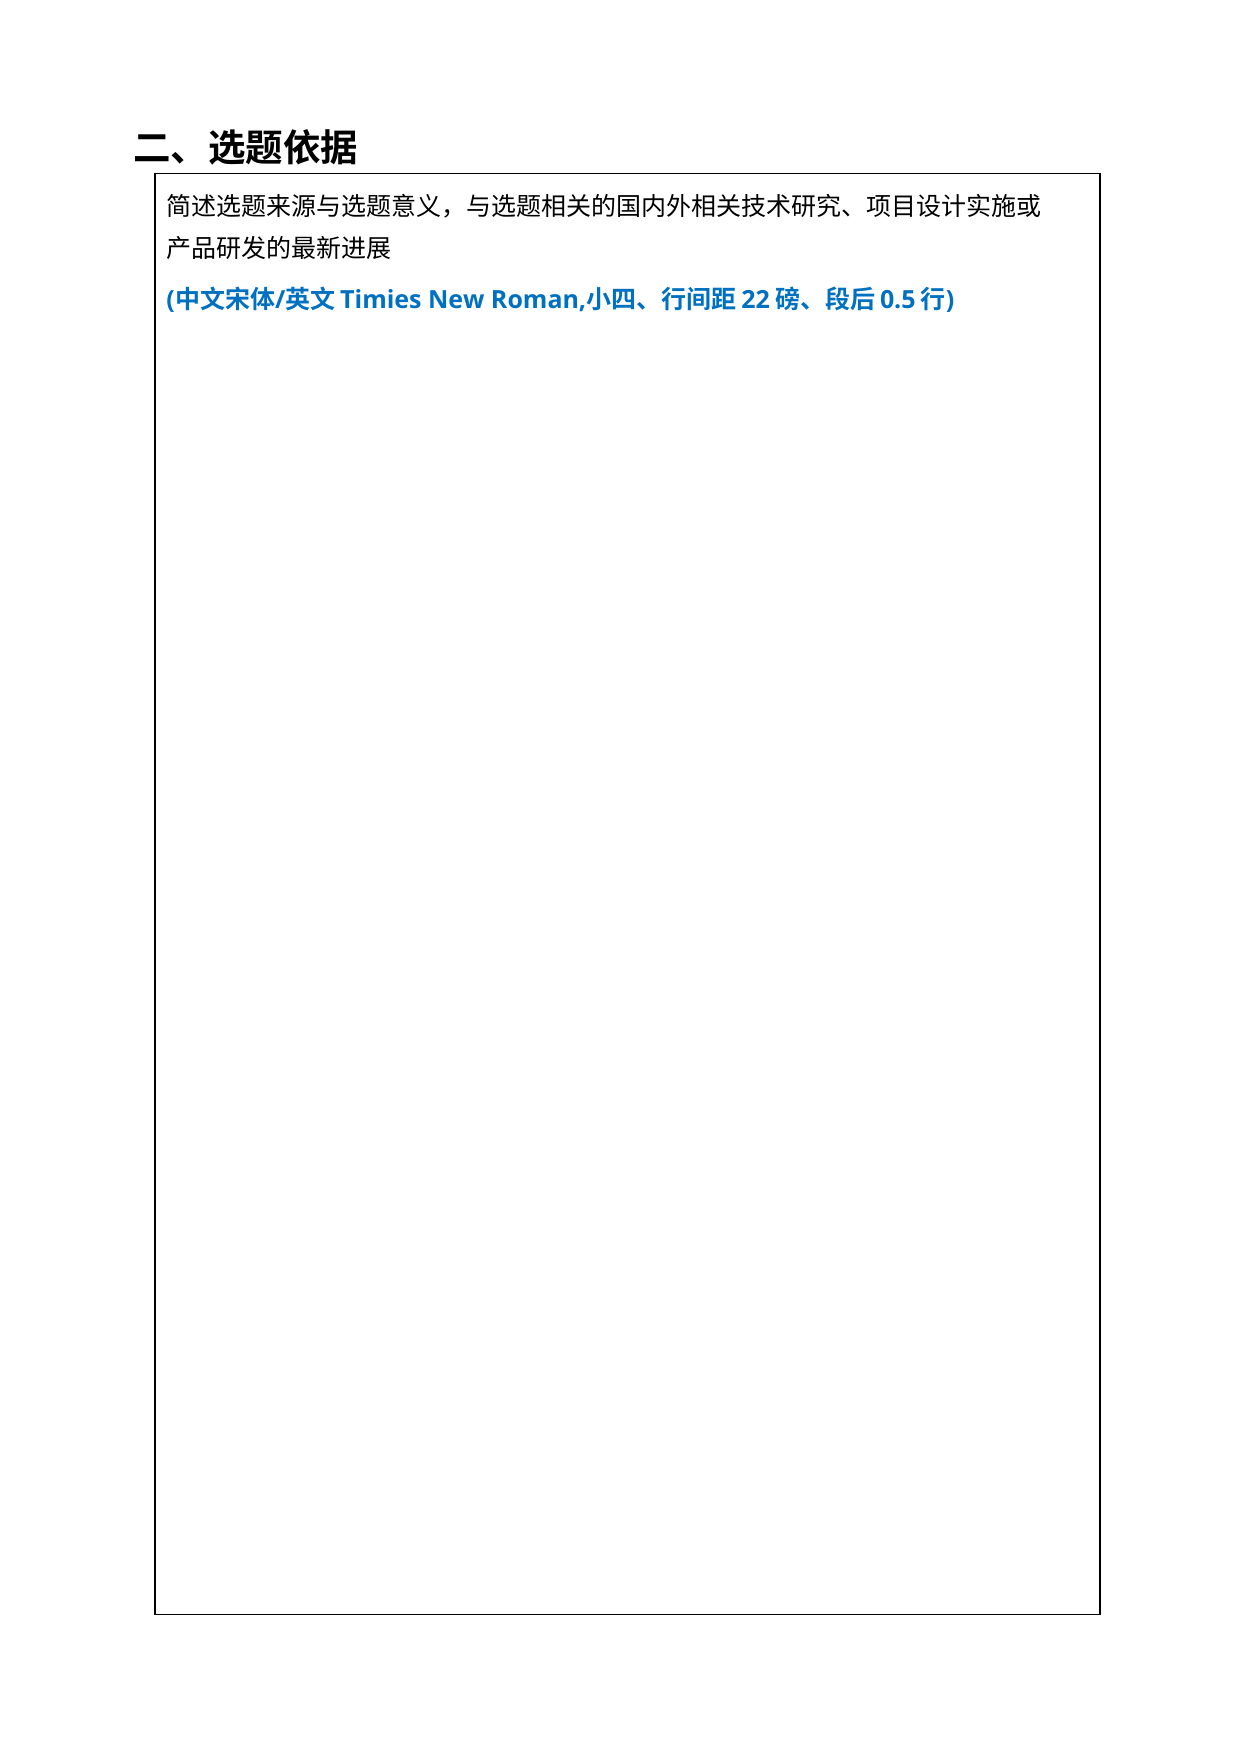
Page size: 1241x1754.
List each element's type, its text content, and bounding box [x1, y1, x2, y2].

text 二、选题依据 [133, 118, 1122, 172]
table_header 简述选题来源与选题意义，与选题相关的国内外相关技术研究、项目设计实施或 [156, 174, 1099, 223]
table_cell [156, 224, 1099, 1613]
